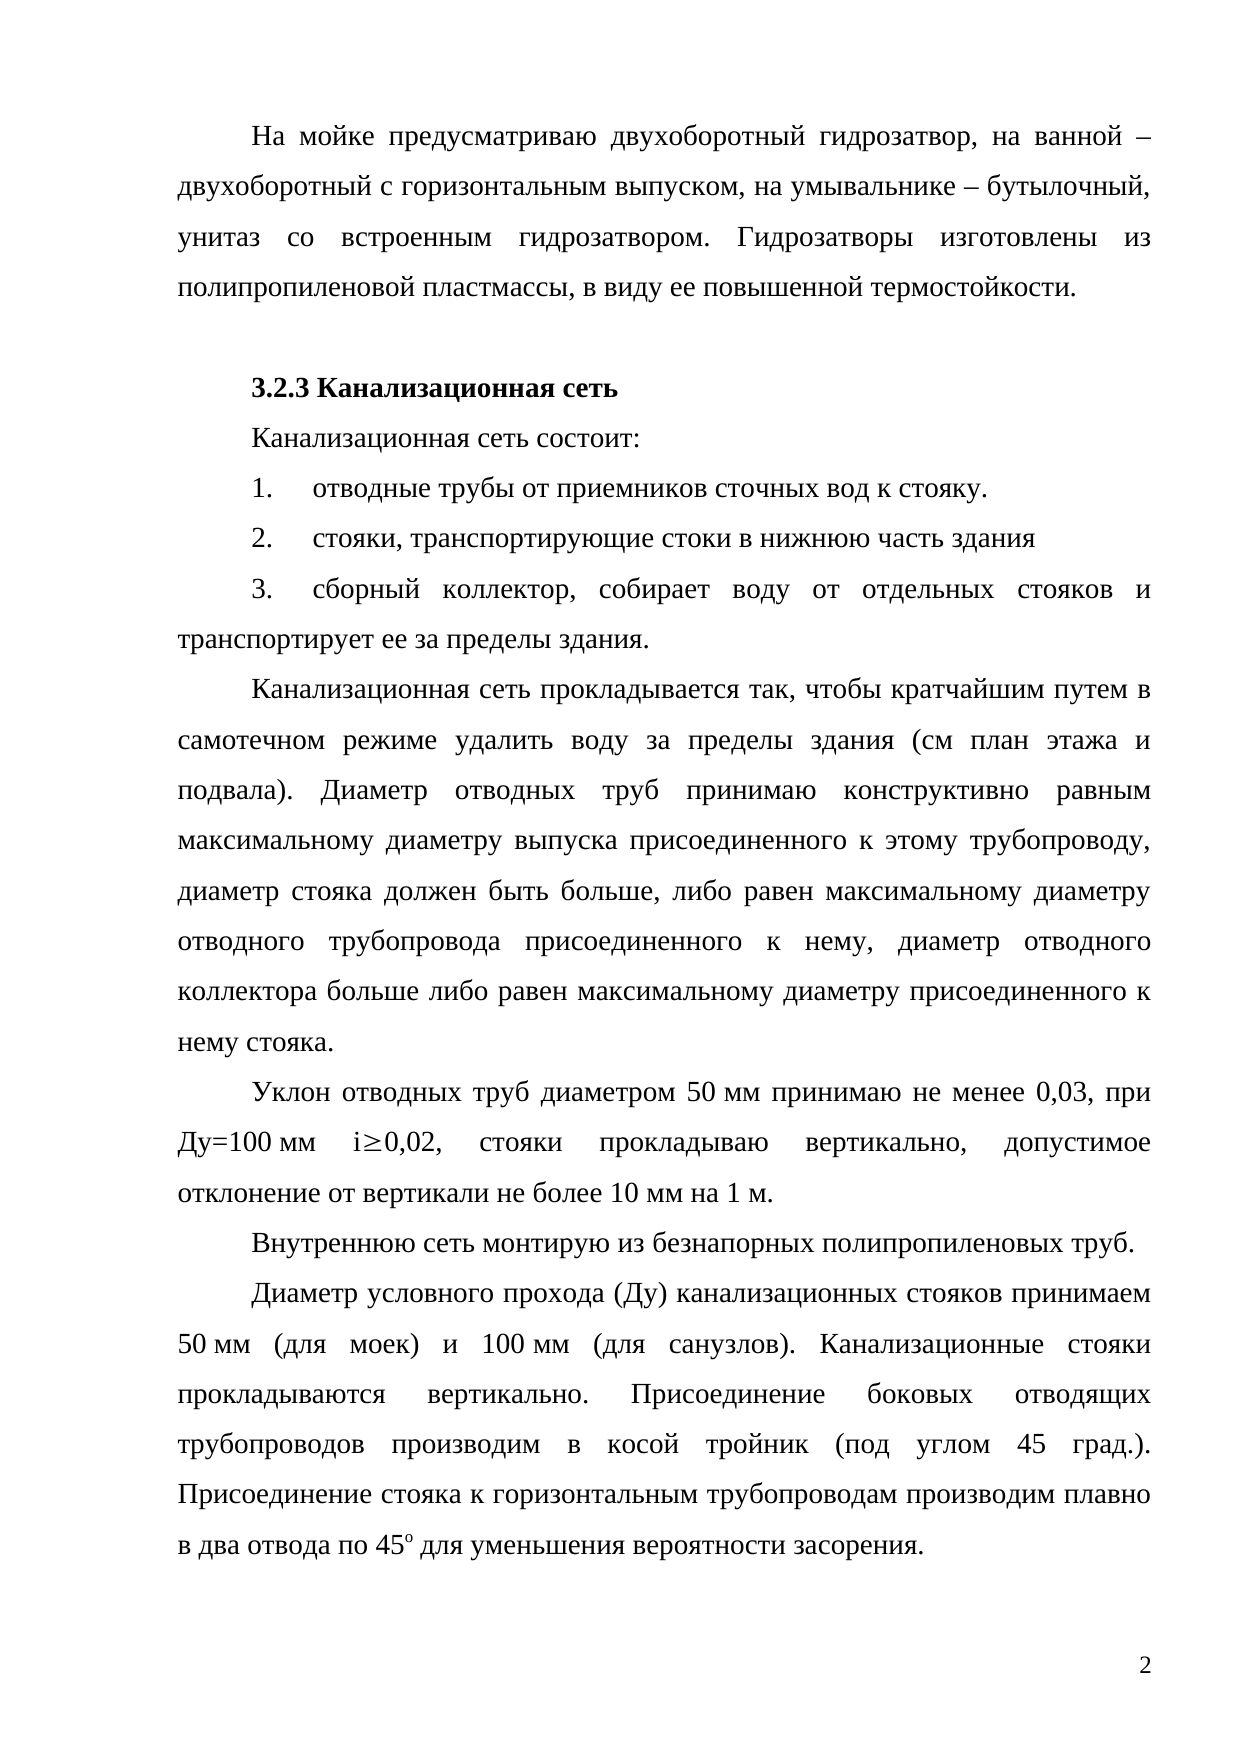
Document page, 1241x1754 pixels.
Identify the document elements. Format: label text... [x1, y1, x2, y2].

text Внутреннюю сеть монтирую из безнапорных полипропиленовых труб. [177, 1225, 1152, 1259]
text Диаметр условного прохода (Ду) канализационных стояков принимаем 50 мм (для моек) и 100 мм (для санузлов). Канализационные стояки прокладываются вертикально. Присоединение боковых отводящих трубопроводов производим в косой тройник (под углом 45 град.). Присоединение стояка к горизонтальным трубопроводам производим плавно в два отвода по 45о для уменьшения вероятности засорения. [177, 1275, 1152, 1561]
text 3.2.3 Канализационная сеть [177, 370, 1152, 403]
text На мойке предусматриваю двухоборотный гидрозатвор, на ванной – двухоборотный с горизонтальным выпуском, на умывальнике – бутылочный, унитаз со встроенным гидрозатвором. Гидрозатворы изготовлены из полипропиленовой пластмассы, в виду ее повышенной термостойкости. [177, 118, 1152, 303]
text Уклон отводных труб диаметром 50 мм принимаю не менее 0,03, при Ду=100 мм i0,02, стояки прокладываю вертикально, допустимое отклонение от вертикали не более 10 мм на 1 м. [177, 1074, 1152, 1208]
list отводные трубы от приемников сточных вод к стояку. [177, 470, 1152, 504]
text Канализационная сеть состоит: [177, 420, 1152, 453]
list стояки, транспортирующие стоки в нижнюю часть здания [177, 521, 1152, 554]
text Канализационная сеть прокладывается так, чтобы кратчайшим путем в самотечном режиме удалить воду за пределы здания (см план этажа и подвала). Диаметр отводных труб принимаю конструктивно равным максимальному диаметру выпуска присоединенного к этому трубопроводу, диаметр стояка должен быть больше, либо равен максимальному диаметру отводного трубопровода присоединенного к нему, диаметр отводного коллектора больше либо равен максимальному диаметру присоединенного к нему стояка. [177, 672, 1152, 1057]
list сборный коллектор, собирает воду от отдельных стояков и транспортирует ее за пределы здания. [177, 571, 1152, 655]
